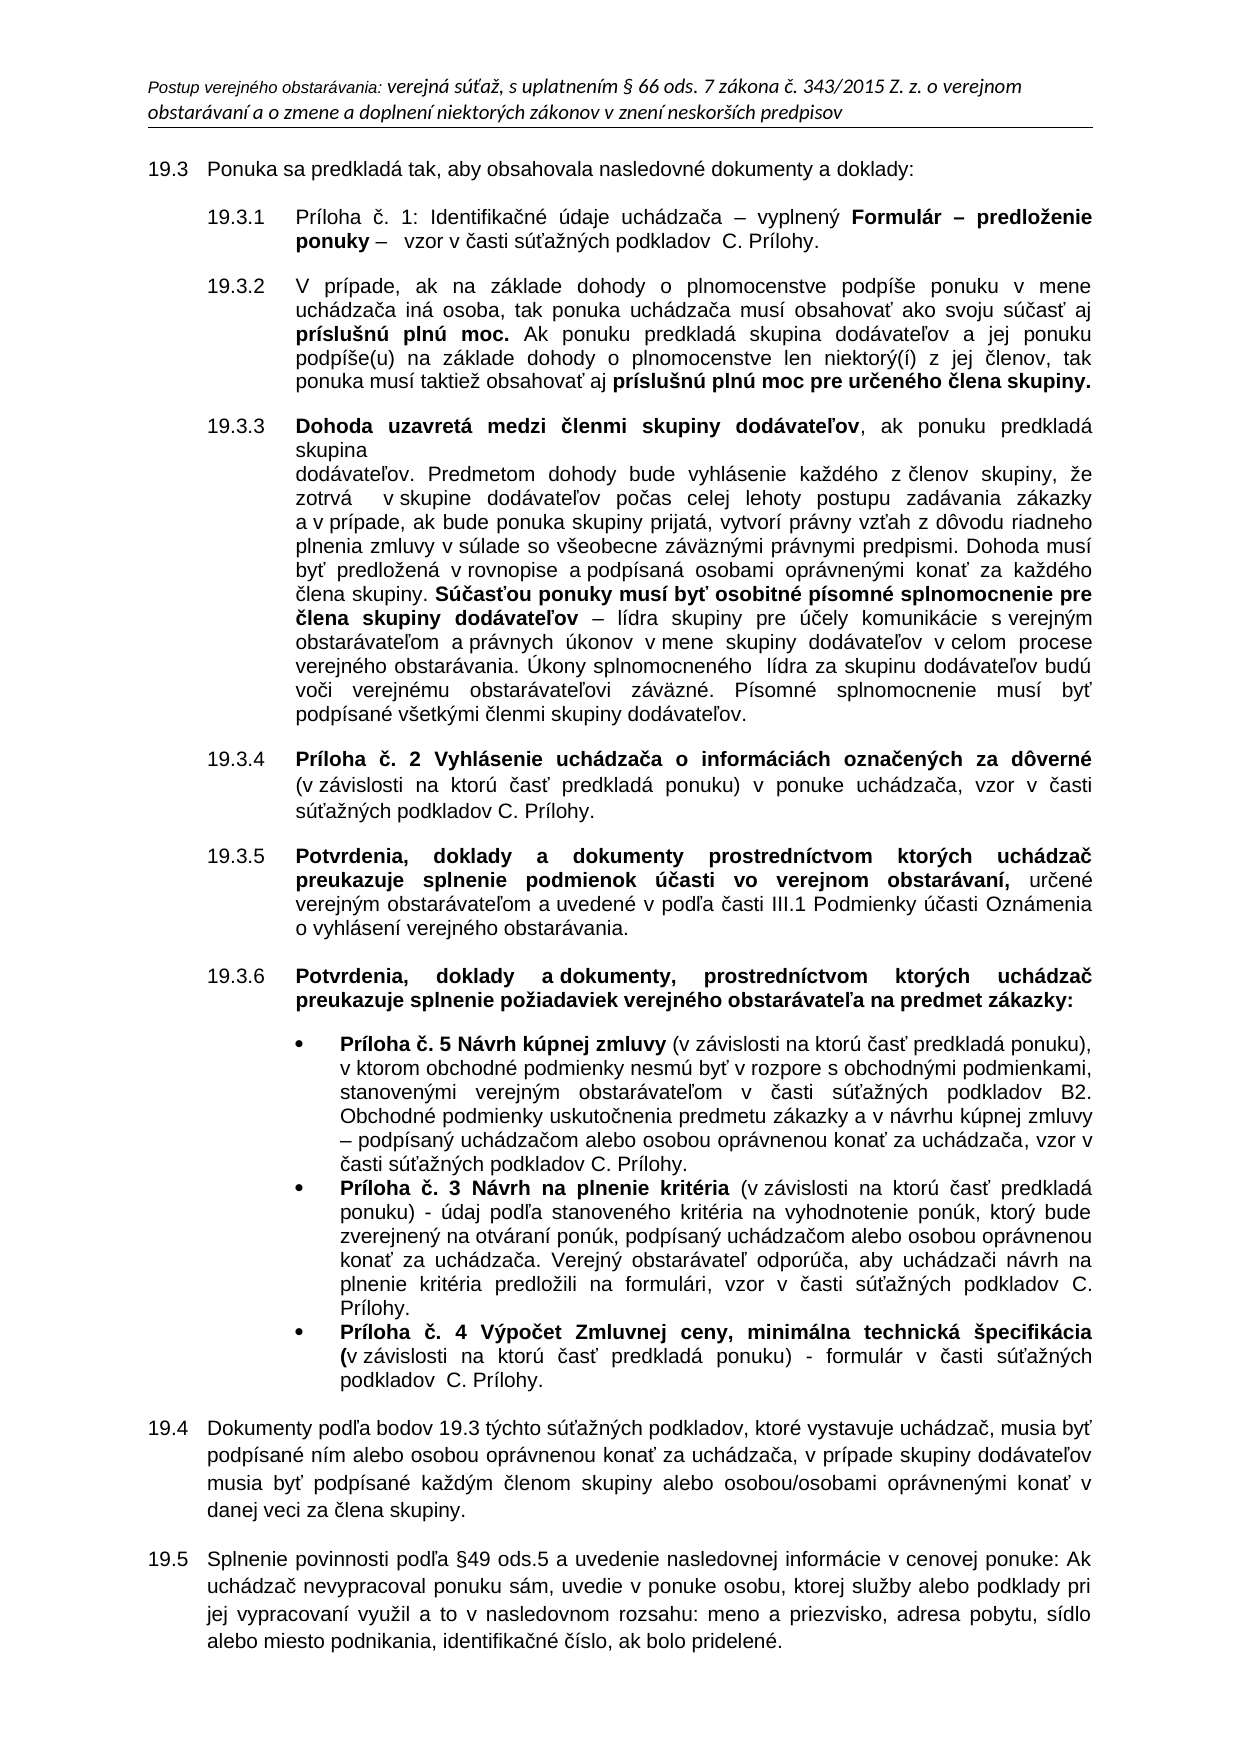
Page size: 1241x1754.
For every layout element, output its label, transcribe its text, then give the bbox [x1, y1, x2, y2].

list Príloha č. 3 Návrh na plnenie kritéria (v závislosti na ktorú časť predkladá ponuku) - údaj podľa stanoveného kritéria na vyhodnotenie ponúk, ktorý bude zverejnený na otváraní ponúk, podpísaný uchádzačom alebo osobou oprávnenou konať za uchádzača. Verejný obstarávateľ odporúča, aby uchádzači návrh na plnenie kritéria predložili na formulári, vzor v časti súťažných podkladov C. Prílohy. [295, 1176, 1093, 1320]
list Potvrdenia, doklady a dokumenty, prostredníctvom ktorých uchádzač preukazuje splnenie požiadaviek verejného obstarávateľa na predmet zákazky: [207, 963, 1093, 1011]
list Príloha č. 1: Identifikačné údaje uchádzača – vyplnený Formulár – predloženie ponuky – vzor v časti súťažných podkladov C. Prílohy. [207, 205, 1093, 253]
list V prípade, ak na základe dohody o plnomocenstve podpíše ponuku v mene uchádzača iná osoba, tak ponuka uchádzača musí obsahovať ako svoju súčasť aj príslušnú plnú moc. Ak ponuku predkladá skupina dodávateľov a jej ponuku podpíše(u) na základe dohody o plnomocenstve len niektorý(í) z jej členov, tak ponuka musí taktiež obsahovať aj príslušnú plnú moc pre určeného člena skupiny. [207, 273, 1093, 393]
list Príloha č. 5 Návrh kúpnej zmluvy (v závislosti na ktorú časť predkladá ponuku), v ktorom obchodné podmienky nesmú byť v rozpore s obchodnými podmienkami, stanovenými verejným obstarávateľom v časti súťažných podkladov B2. Obchodné podmienky uskutočnenia predmetu zákazky a v návrhu kúpnej zmluvy – podpísaný uchádzačom alebo osobou oprávnenou konať za uchádzača, vzor v časti súťažných podkladov C. Prílohy. [295, 1032, 1093, 1176]
list Príloha č. 2 Vyhlásenie uchádzača o informáciách označených za dôverné (v závislosti na ktorú časť predkladá ponuku) v ponuke uchádzača, vzor v časti súťažných podkladov C. Prílohy. [207, 746, 1093, 823]
list Dohoda uzavretá medzi členmi skupiny dodávateľov, ak ponuku predkladá skupina dodávateľov. Predmetom dohody bude vyhlásenie každého z členov skupiny, že zotrvá v skupine dodávateľov počas celej lehoty postupu zadávania zákazky a v prípade, ak bude ponuka skupiny prijatá, vytvorí právny vzťah z dôvodu riadneho plnenia zmluvy v súlade so všeobecne záväznými právnymi predpismi. Dohoda musí byť predložená v rovnopise a podpísaná osobami oprávnenými konať za každého člena skupiny. Súčasťou ponuky musí byť osobitné písomné splnomocnenie pre člena skupiny dodávateľov – lídra skupiny pre účely komunikácie s verejným obstarávateľom a právnych úkonov v mene skupiny dodávateľov v celom procese verejného obstarávania. Úkony splnomocneného lídra za skupinu dodávateľov budú voči verejnému obstarávateľovi záväzné. Písomné splnomocnenie musí byť podpísané všetkými členmi skupiny dodávateľov. [207, 414, 1093, 726]
list Príloha č. 4 Výpočet Zmluvnej ceny, minimálna technická špecifikácia (v závislosti na ktorú časť predkladá ponuku) - formulár v časti súťažných podkladov C. Prílohy. [295, 1320, 1093, 1392]
list Ponuka sa predkladá tak, aby obsahovala nasledovné dokumenty a doklady: [148, 156, 1093, 180]
list Potvrdenia, doklady a dokumenty prostredníctvom ktorých uchádzač preukazuje splnenie podmienok účasti vo verejnom obstarávaní, určené verejným obstarávateľom a uvedené v podľa časti III.1 Podmienky účasti Oznámenia o vyhlásení verejného obstarávania. [207, 844, 1093, 939]
list Dokumenty podľa bodov 19.3 týchto súťažných podkladov, ktoré vystavuje uchádzač, musia byť podpísané ním alebo osobou oprávnenou konať za uchádzača, v prípade skupiny dodávateľov musia byť podpísané každým členom skupiny alebo osobou/osobami oprávnenými konať v danej veci za člena skupiny. [148, 1416, 1093, 1522]
list Splnenie povinnosti podľa §49 ods.5 a uvedenie nasledovnej informácie v cenovej ponuke: Ak uchádzač nevypracoval ponuku sám, uvedie v ponuke osobu, ktorej služby alebo podklady pri jej vypracovaní využil a to v nasledovnom rozsahu: meno a priezvisko, adresa pobytu, sídlo alebo miesto podnikania, identifikačné číslo, ak bolo pridelené. [148, 1547, 1093, 1653]
